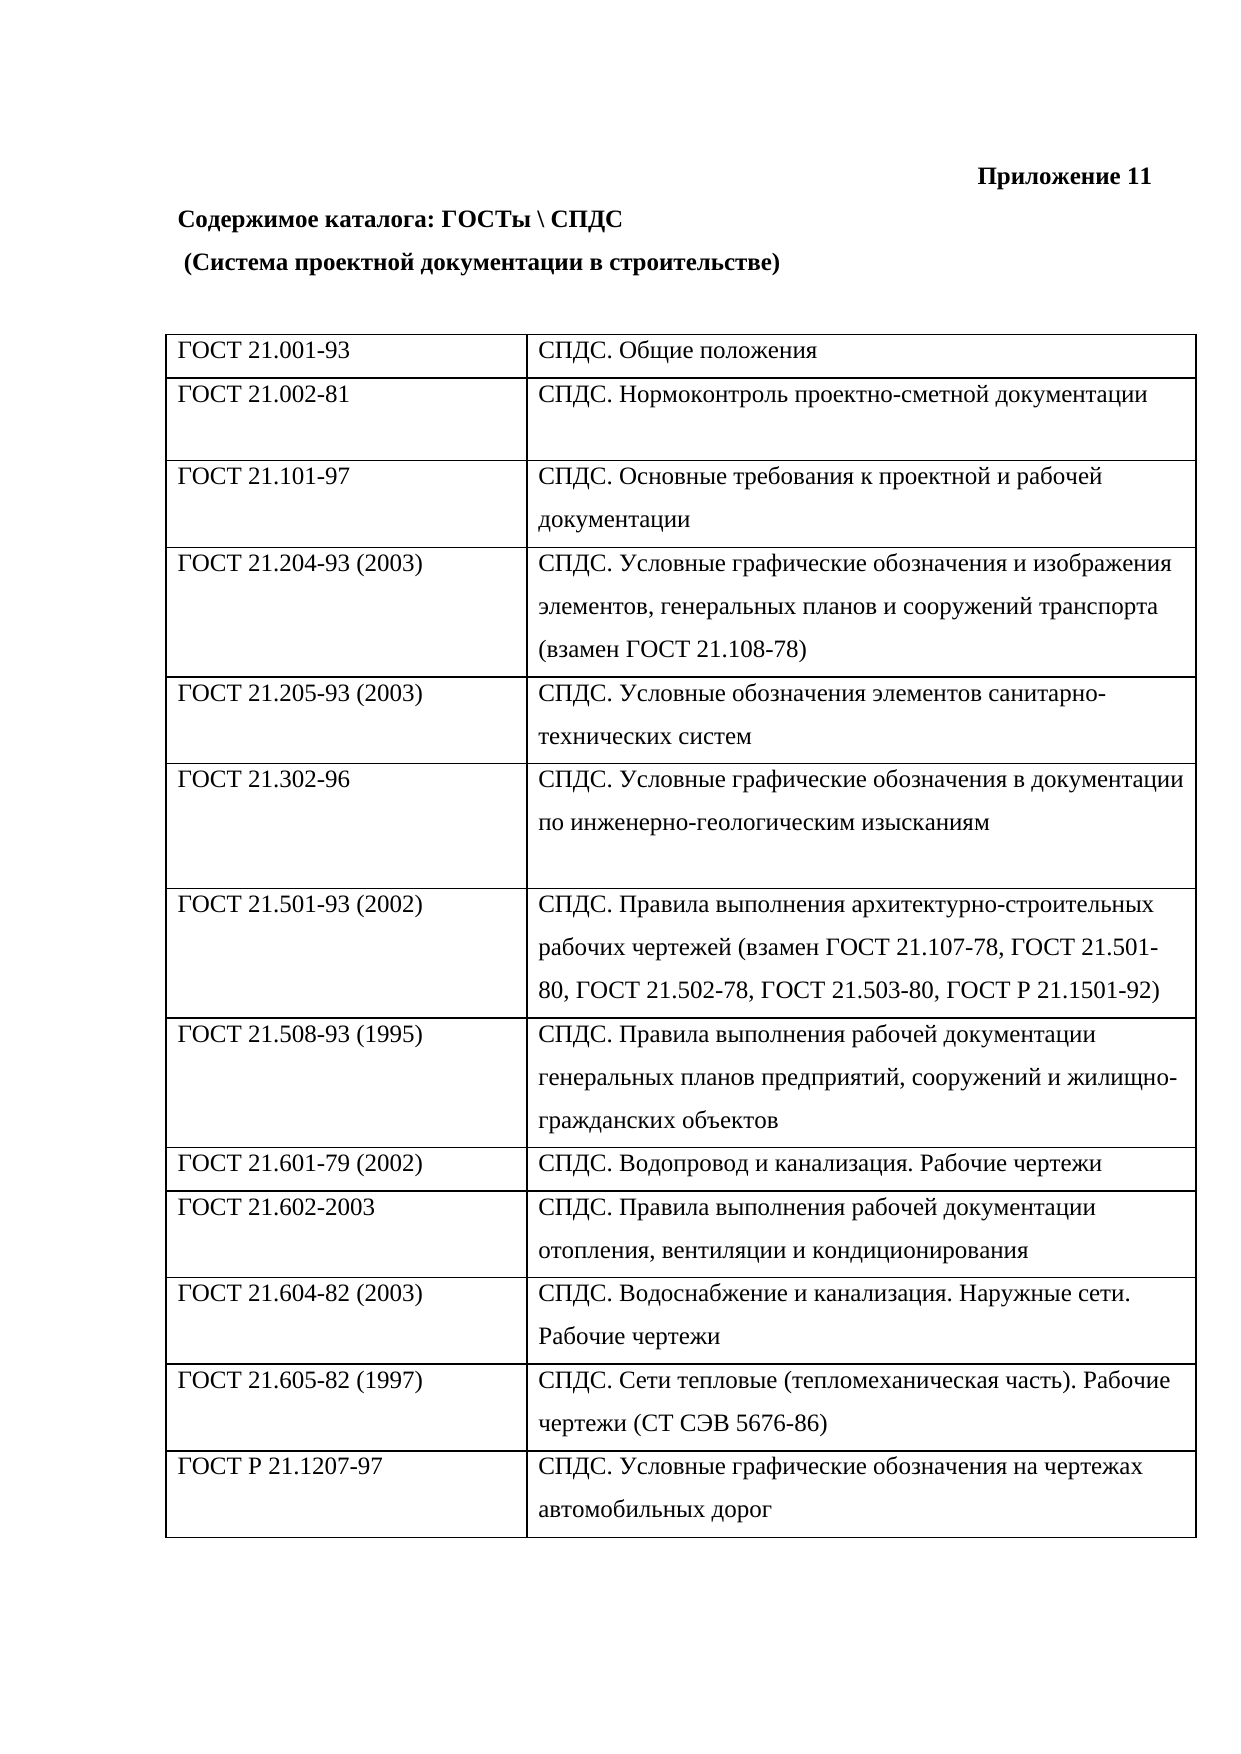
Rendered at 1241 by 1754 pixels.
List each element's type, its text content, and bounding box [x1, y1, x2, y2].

table_cell СПДС. Условные графические обозначения на чертежах автомобильных дорог [528, 1452, 1195, 1536]
table_cell СПДС. Основные требования к проектной и рабочей документации [528, 461, 1195, 546]
table_cell ГОСТ 21.604-82 (2003) [167, 1278, 526, 1363]
table_cell ГОСТ 21.602-2003 [167, 1192, 526, 1277]
table_header ГОСТ 21.001-93 [167, 335, 526, 377]
table_cell ГОСТ Р 21.1207-97 [167, 1452, 526, 1536]
table_cell СПДС. Водоснабжение и канализация. Наружные сети. Рабочие чертежи [528, 1278, 1195, 1363]
table_cell ГОСТ 21.501-93 (2002) [167, 889, 526, 1017]
table_cell ГОСТ 21.601-79 (2002) [167, 1148, 526, 1190]
table_cell СПДС. Условные обозначения элементов санитарно-технических систем [528, 678, 1195, 763]
table_cell ГОСТ 21.508-93 (1995) [167, 1019, 526, 1147]
table_cell ГОСТ 21.605-82 (1997) [167, 1365, 526, 1450]
table_cell СПДС. Условные графические обозначения и изображения элементов, генеральных планов и сооружений транспорта (взамен ГОСТ 21.108-78) [528, 548, 1195, 676]
table_cell СПДС. Правила выполнения архитектурно-строительных рабочих чертежей (взамен ГОСТ 21.107-78, ГОСТ 21.501-80, ГОСТ 21.502-78, ГОСТ 21.503-80, ГОСТ Р 21.1501-92) [528, 889, 1195, 1017]
table_cell СПДС. Правила выполнения рабочей документации отопления, вентиляции и кондиционирования [528, 1192, 1195, 1277]
table_cell СПДС. Нормоконтроль проектно-сметной документации [528, 379, 1195, 460]
table_cell ГОСТ 21.002-81 [167, 379, 526, 460]
table_cell СПДС. Условные графические обозначения в документации по инженерно-геологическим изысканиям [528, 764, 1195, 887]
table_cell ГОСТ 21.204-93 (2003) [167, 548, 526, 676]
table_cell ГОСТ 21.101-97 [167, 461, 526, 546]
text Содержимое каталога: ГОСТы \ СПДС [177, 204, 1152, 233]
table_cell СПДС. Сети тепловые (тепломеханическая часть). Рабочие чертежи (СТ СЭВ 5676-86) [528, 1365, 1195, 1450]
text (Система проектной документации в строительстве) [177, 247, 1152, 276]
table_header СПДС. Общие положения [528, 335, 1195, 377]
table_cell ГОСТ 21.302-96 [167, 764, 526, 887]
table_cell ГОСТ 21.205-93 (2003) [167, 678, 526, 763]
table_cell СПДС. Правила выполнения рабочей документации генеральных планов предприятий, сооружений и жилищно-гражданских объектов [528, 1019, 1195, 1147]
text Приложение 11 [177, 161, 1152, 190]
table_cell СПДС. Водопровод и канализация. Рабочие чертежи [528, 1148, 1195, 1190]
